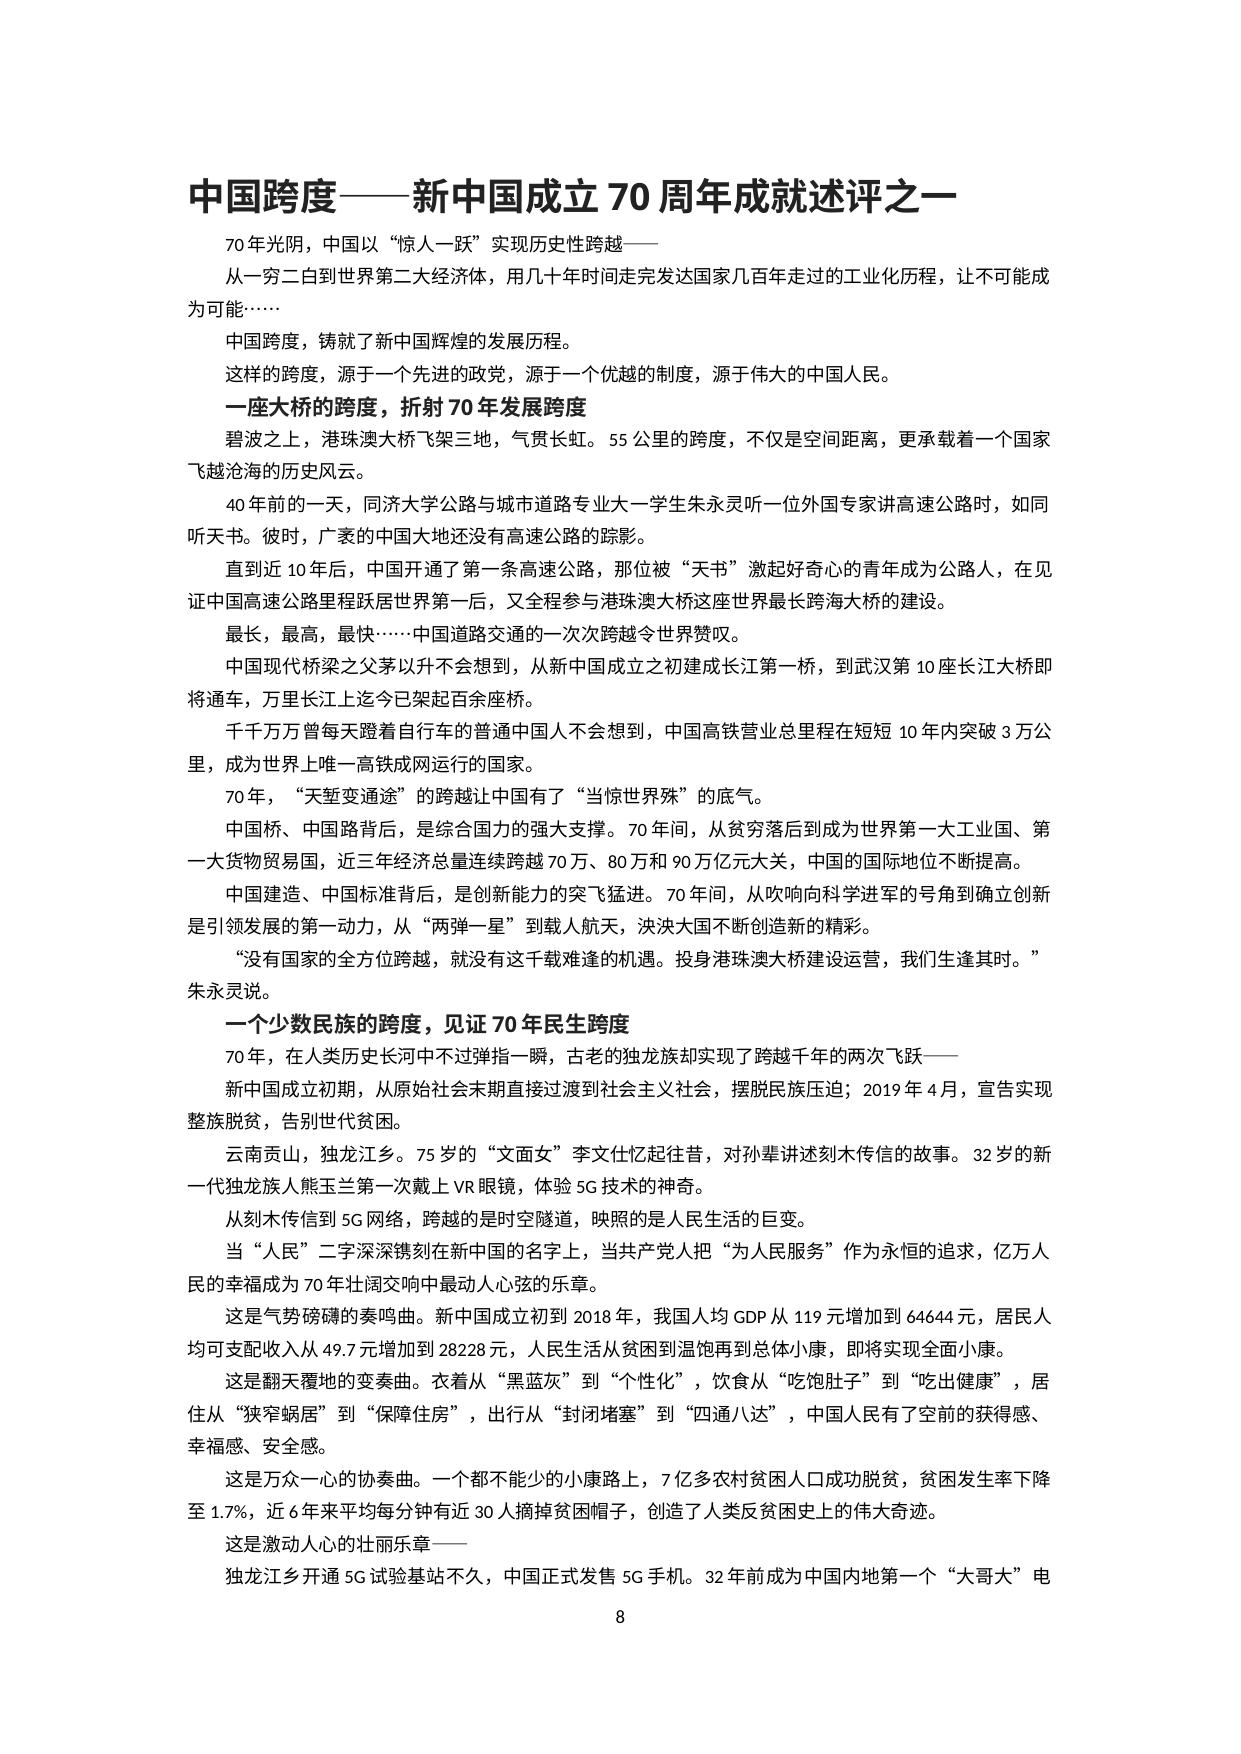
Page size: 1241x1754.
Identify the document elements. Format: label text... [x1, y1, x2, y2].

text 中国现代桥梁之父茅以升不会想到，从新中国成立之初建成长江第一桥，到武汉第10座长江大桥即将通车，万里长江上迄今已架起百余座桥。 [187, 649, 1053, 714]
text 直到近10年后，中国开通了第一条高速公路，那位被“天书”激起好奇心的青年成为公路人，在见证中国高速公路里程跃居世界第一后，又全程参与港珠澳大桥这座世界最长跨海大桥的建设。 [187, 552, 1053, 617]
text 千千万万曾每天蹬着自行车的普通中国人不会想到，中国高铁营业总里程在短短10年内突破3万公里，成为世界上唯一高铁成网运行的国家。 [187, 714, 1053, 779]
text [187, 1559, 1053, 1592]
text 当“人民”二字深深镌刻在新中国的名字上，当共产党人把“为人民服务”作为永恒的追求，亿万人民的幸福成为70年壮阔交响中最动人心弦的乐章。 [187, 1234, 1053, 1299]
text 这是翻天覆地的变奏曲。衣着从“黑蓝灰”到“个性化”，饮食从“吃饱肚子”到“吃出健康”，居住从“狭窄蜗居”到“保障住房”，出行从“封闭堵塞”到“四通八达”，中国人民有了空前的获得感、幸福感、安全感。 [187, 1364, 1053, 1462]
text 一座大桥的跨度，折射70年发展跨度 [187, 389, 1053, 422]
text 碧波之上，港珠澳大桥飞架三地，气贯长虹。55公里的跨度，不仅是空间距离，更承载着一个国家飞越沧海的历史风云。 [187, 422, 1053, 487]
text 这是万众一心的协奏曲。一个都不能少的小康路上，7亿多农村贫困人口成功脱贫，贫困发生率下降至1.7%，近6年来平均每分钟有近30人摘掉贫困帽子，创造了人类反贫困史上的伟大奇迹。 [187, 1462, 1053, 1527]
text 一个少数民族的跨度，见证70年民生跨度 [187, 1007, 1053, 1039]
text 新中国成立初期，从原始社会末期直接过渡到社会主义社会，摆脱民族压迫；2019年4月，宣告实现整族脱贫，告别世代贫困。 [187, 1072, 1053, 1137]
text “没有国家的全方位跨越，就没有这千载难逢的机遇。投身港珠澳大桥建设运营，我们生逢其时。”朱永灵说。 [187, 942, 1053, 1007]
text 中国跨度——新中国成立70周年成就述评之一 [187, 162, 1053, 227]
text 70年，在人类历史长河中不过弹指一瞬，古老的独龙族却实现了跨越千年的两次飞跃—— [187, 1039, 1053, 1072]
text 云南贡山，独龙江乡。75岁的“文面女”李文仕忆起往昔，对孙辈讲述刻木传信的故事。32岁的新一代独龙族人熊玉兰第一次戴上VR眼镜，体验5G技术的神奇。 [187, 1137, 1053, 1202]
text 70年光阴，中国以“惊人一跃”实现历史性跨越—— [187, 227, 1053, 259]
text 从刻木传信到5G网络，跨越的是时空隧道，映照的是人民生活的巨变。 [187, 1202, 1053, 1234]
text 这是气势磅礴的奏鸣曲。新中国成立初到2018年，我国人均GDP从119元增加到64644元，居民人均可支配收入从49.7元增加到28228元，人民生活从贫困到温饱再到总体小康，即将实现全面小康。 [187, 1299, 1053, 1364]
text 70年，“天堑变通途”的跨越让中国有了“当惊世界殊”的底气。 [187, 779, 1053, 812]
text 这样的跨度，源于一个先进的政党，源于一个优越的制度，源于伟大的中国人民。 [187, 357, 1053, 389]
text 从一穷二白到世界第二大经济体，用几十年时间走完发达国家几百年走过的工业化历程，让不可能成为可能…… [187, 259, 1053, 324]
text 中国跨度，铸就了新中国辉煌的发展历程。 [187, 324, 1053, 357]
text 40年前的一天，同济大学公路与城市道路专业大一学生朱永灵听一位外国专家讲高速公路时，如同听天书。彼时，广袤的中国大地还没有高速公路的踪影。 [187, 487, 1053, 552]
text 中国建造、中国标准背后，是创新能力的突飞猛进。70年间，从吹响向科学进军的号角到确立创新是引领发展的第一动力，从“两弹一星”到载人航天，泱泱大国不断创造新的精彩。 [187, 877, 1053, 942]
text 中国桥、中国路背后，是综合国力的强大支撑。70年间，从贫穷落后到成为世界第一大工业国、第一大货物贸易国，近三年经济总量连续跨越70万、80万和90万亿元大关，中国的国际地位不断提高。 [187, 812, 1053, 877]
text 最长，最高，最快……中国道路交通的一次次跨越令世界赞叹。 [187, 617, 1053, 649]
text 这是激动人心的壮丽乐章—— [187, 1527, 1053, 1559]
